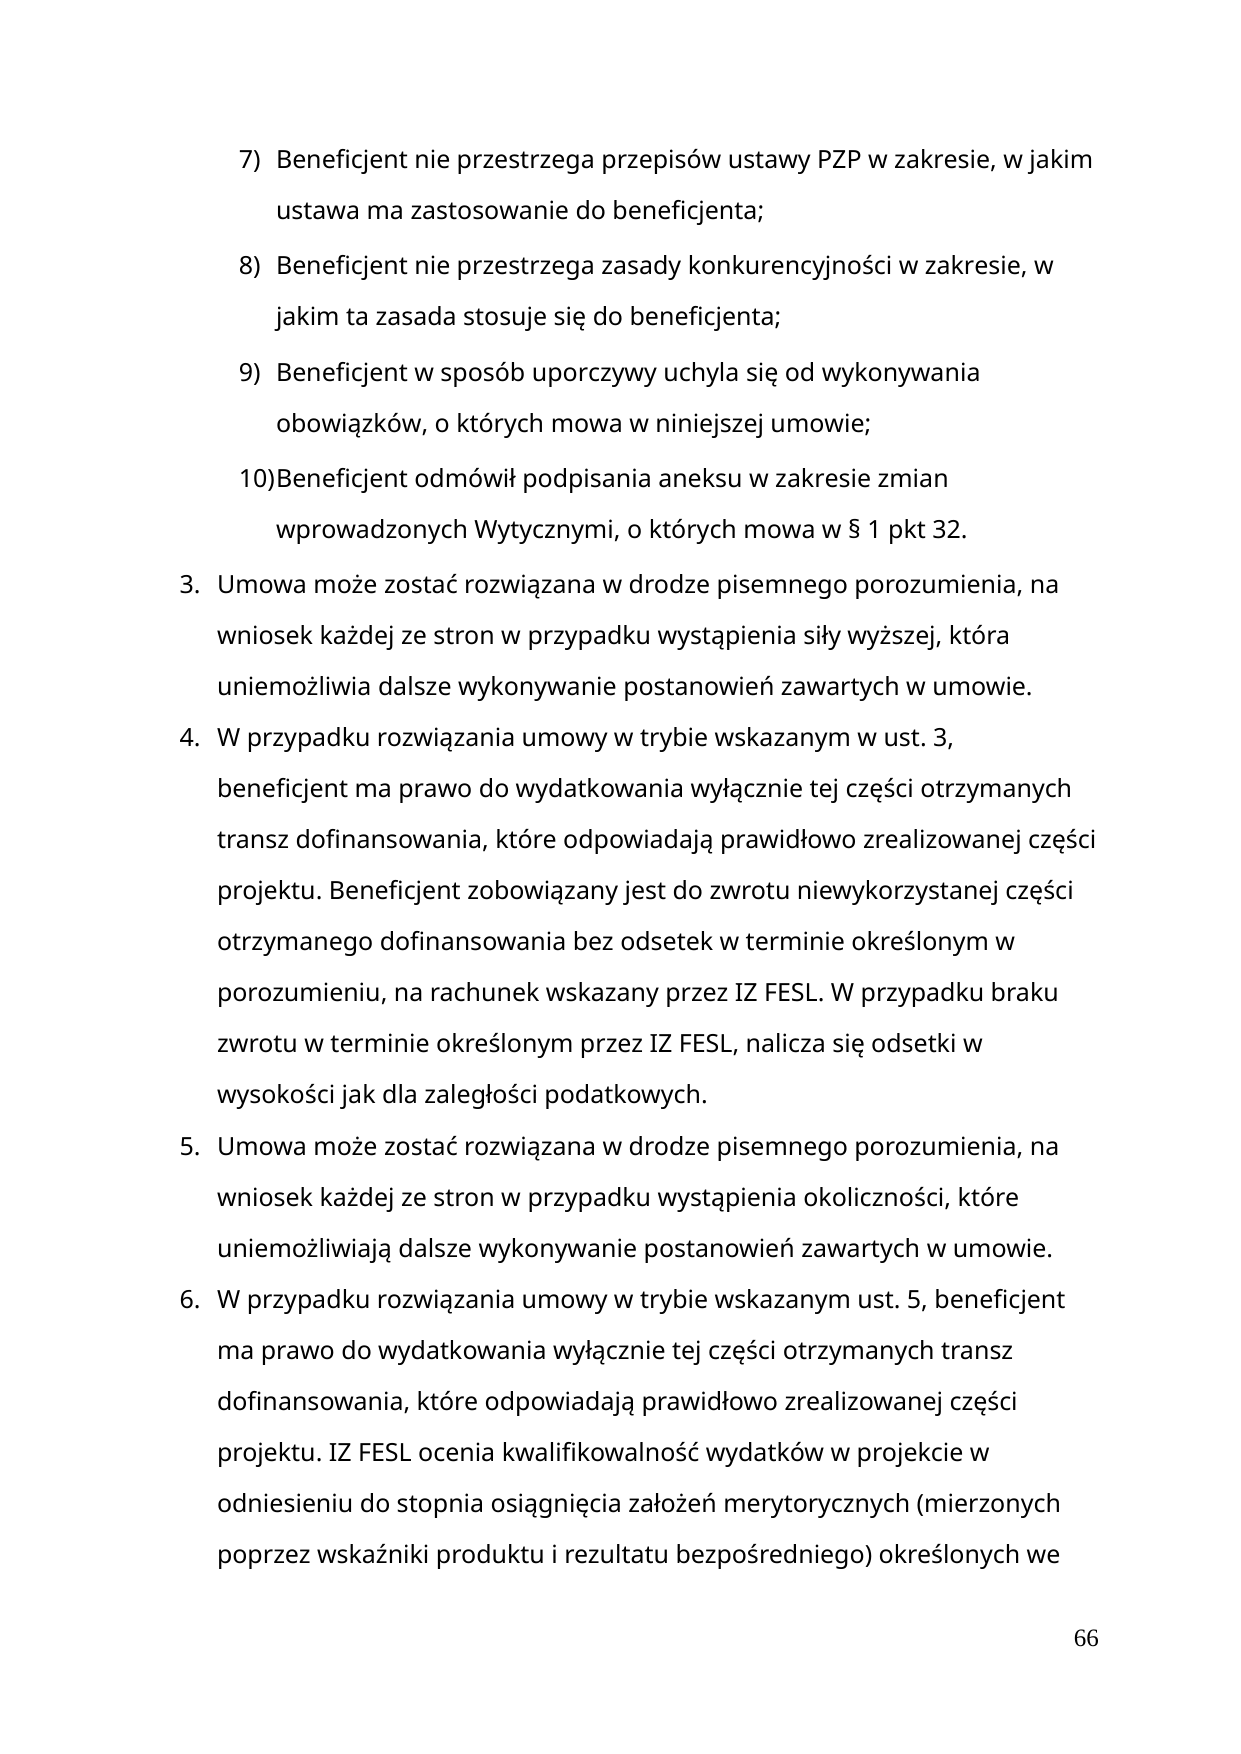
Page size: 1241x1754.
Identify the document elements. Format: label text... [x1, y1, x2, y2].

list Beneficjent odmówił podpisania aneksu w zakresie zmian wprowadzonych Wytycznymi, o których mowa w § 1 pkt 32. [239, 461, 1098, 546]
list Umowa może zostać rozwiązana w drodze pisemnego porozumienia, na wniosek każdej ze stron w przypadku wystąpienia okoliczności, które uniemożliwiają dalsze wykonywanie postanowień zawartych w umowie. [179, 1128, 1098, 1264]
list W przypadku rozwiązania umowy w trybie wskazanym w ust. 3, beneficjent ma prawo do wydatkowania wyłącznie tej części otrzymanych transz dofinansowania, które odpowiadają prawidłowo zrealizowanej części projektu. Beneficjent zobowiązany jest do zwrotu niewykorzystanej części otrzymanego dofinansowania bez odsetek w terminie określonym w porozumieniu, na rachunek wskazany przez IZ FESL. W przypadku braku zwrotu w terminie określonym przez IZ FESL, nalicza się odsetki w wysokości jak dla zaległości podatkowych. [179, 720, 1098, 1111]
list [179, 1281, 1098, 1571]
list Beneficjent nie przestrzega zasady konkurencyjności w zakresie, w jakim ta zasada stosuje się do beneficjenta; [239, 248, 1098, 333]
list Beneficjent nie przestrzega przepisów ustawy PZP w zakresie, w jakim ustawa ma zastosowanie do beneficjenta; [239, 142, 1098, 227]
list Beneficjent w sposób uporczywy uchyla się od wykonywania obowiązków, o których mowa w niniejszej umowie; [239, 354, 1098, 439]
list Umowa może zostać rozwiązana w drodze pisemnego porozumienia, na wniosek każdej ze stron w przypadku wystąpienia siły wyższej, która uniemożliwia dalsze wykonywanie postanowień zawartych w umowie. [179, 567, 1098, 703]
